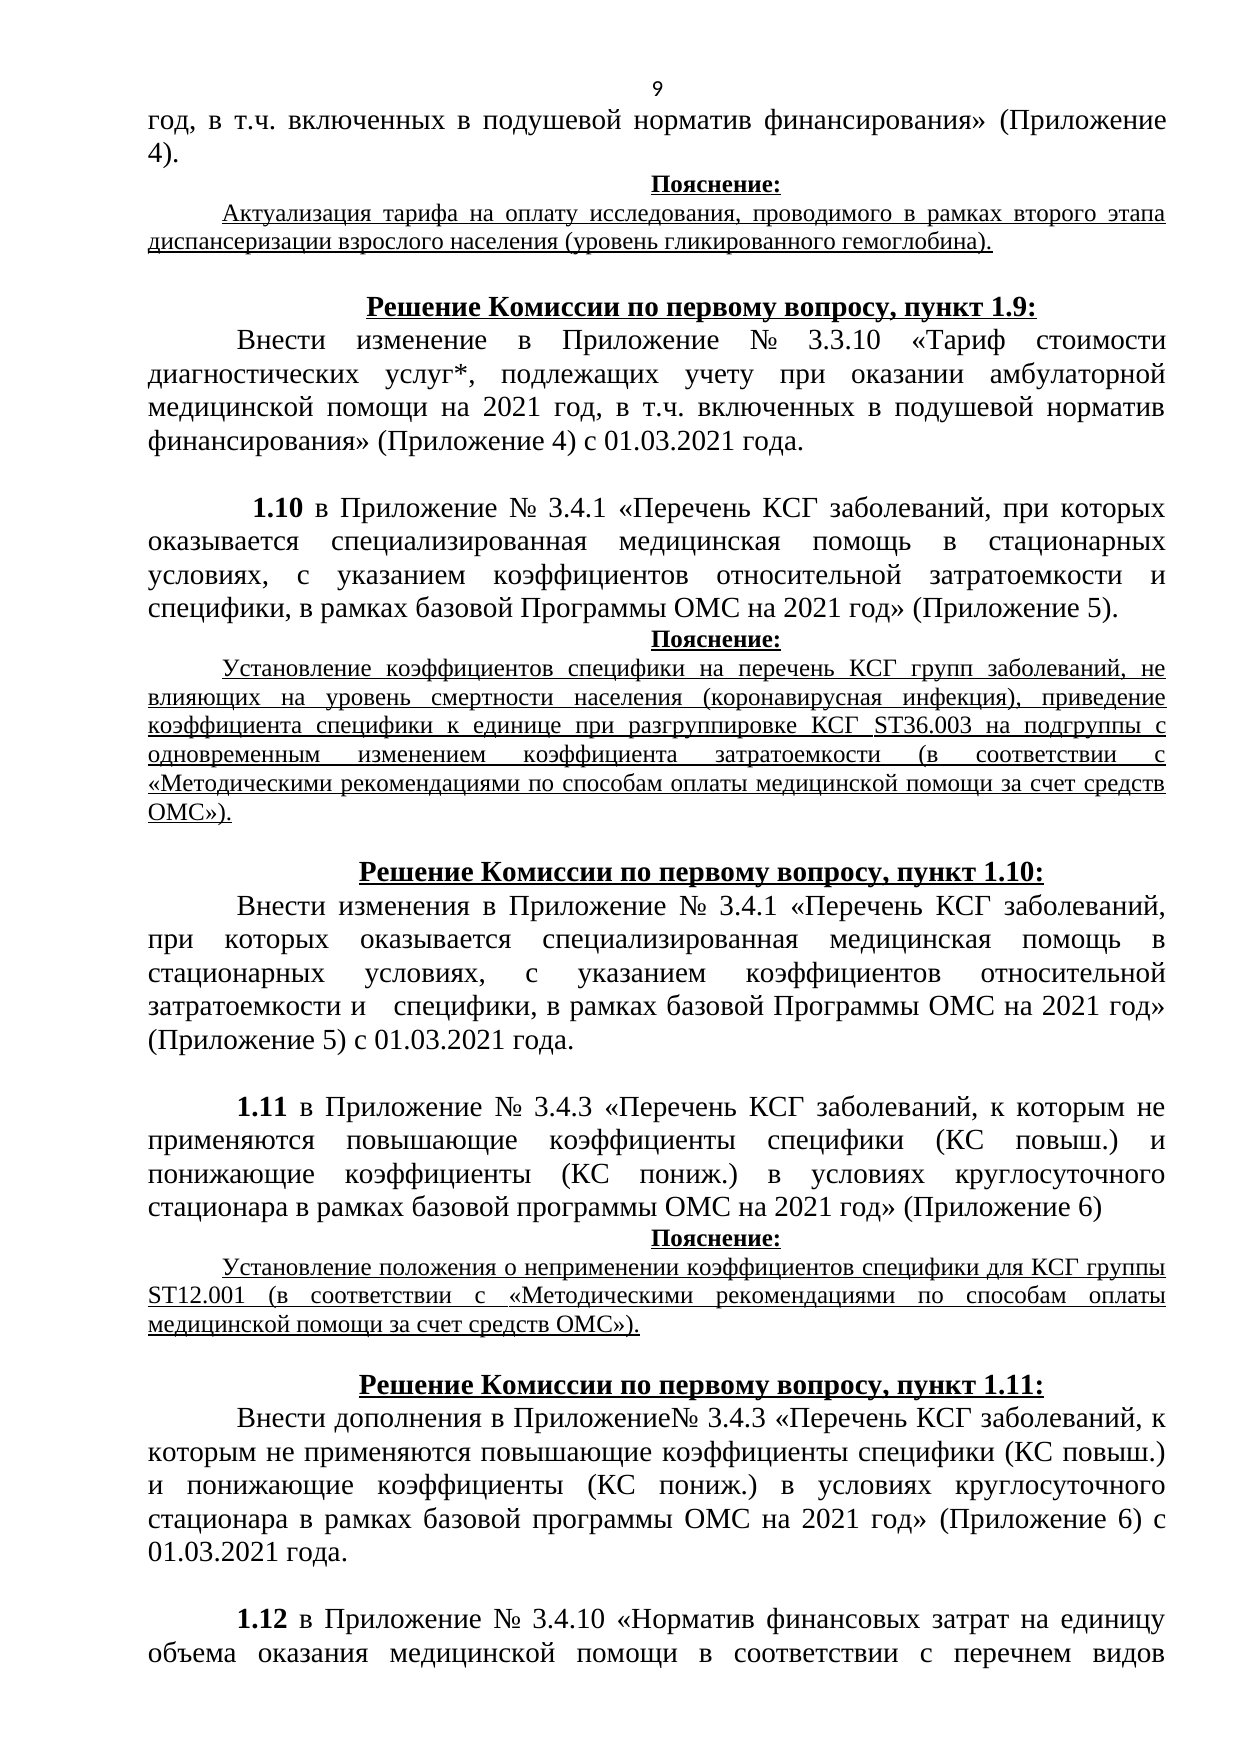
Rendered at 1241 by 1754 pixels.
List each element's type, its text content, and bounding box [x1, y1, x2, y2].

text Решение Комиссии по первому вопросу, пункт 1.10: [148, 854, 1167, 888]
text Внести изменение в Приложение № 3.3.10 «Тариф стоимости диагностических услуг*, подлежащих учету при оказании амбулаторной медицинской помощи на 2021 год, в т.ч. включенных в подушевой норматив финансирования» (Приложение 4) с 01.03.2021 года. [148, 322, 1167, 456]
text Пояснение: [265, 1223, 1167, 1252]
text Решение Комиссии по первому вопросу, пункт 1.11: [148, 1367, 1167, 1400]
text Актуализация тарифа на оплату исследования, проводимого в рамках второго этапа диспансеризации взрослого населения (уровень гликированного гемоглобина). [148, 198, 1167, 255]
text Установление коэффициентов специфики на перечень КСГ групп заболеваний, не влияющих на уровень смертности населения (коронавирусная инфекция), приведение коэффициента специфики к единице при разгруппировке КСГ ST36.003 на подгруппы с одновременным изменением коэффициента затратоемкости (в соответствии с «Методическими рекомендациями по способам оплаты медицинской помощи за счет средств ОМС»). [148, 708, 1167, 825]
text Пояснение: [265, 169, 1167, 198]
text 1.10 в Приложение № 3.4.1 «Перечень КСГ заболеваний, при которых оказывается специализированная медицинская помощь в стационарных условиях, с указанием коэффициентов относительной затратоемкости и специфики, в рамках базовой Программы ОМС на 2021 год» (Приложение 5). [148, 490, 1167, 624]
text Установление положения о неприменении коэффициентов специфики для КСГ группы ST12.001 (в соответствии с «Методическими рекомендациями по способам оплаты медицинской помощи за счет средств ОМС»). [148, 1252, 1167, 1338]
text Пояснение: [265, 624, 1167, 653]
text Установление коэффициентов специфики на перечень КСГ групп заболеваний, не влияющих на уровень смертности населения (коронавирусная инфекция), приведение коэффициента специфики к единице при разгруппировке КСГ ST36.003 на подгруппы с одновременным изменением коэффициента затратоемкости (в соответствии с «Методическими рекомендациями по способам оплаты медицинской помощи за счет средств ОМС»). [148, 653, 1167, 707]
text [148, 1602, 1167, 1669]
text 1.11 в Приложение № 3.4.3 «Перечень КСГ заболеваний, к которым не применяются повышающие коэффициенты специфики (КС повыш.) и понижающие коэффициенты (КС пониж.) в условиях круглосуточного стационара в рамках базовой программы ОМС на 2021 год» (Приложение 6) [148, 1089, 1167, 1223]
text Внести дополнения в Приложение№ 3.4.3 «Перечень КСГ заболеваний, к которым не применяются повышающие коэффициенты специфики (КС повыш.) и понижающие коэффициенты (КС пониж.) в условиях круглосуточного стационара в рамках базовой программы ОМС на 2021 год» (Приложение 6) с 01.03.2021 года. [148, 1400, 1167, 1568]
text Решение Комиссии по первому вопросу, пункт 1.9: [148, 289, 1167, 322]
text Внести изменения в Приложение № 3.4.1 «Перечень КСГ заболеваний, при которых оказывается специализированная медицинская помощь в стационарных условиях, с указанием коэффициентов относительной затратоемкости и специфики, в рамках базовой Программы ОМС на 2021 год» (Приложение 5) с 01.03.2021 года. [148, 888, 1167, 1055]
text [148, 102, 1167, 169]
